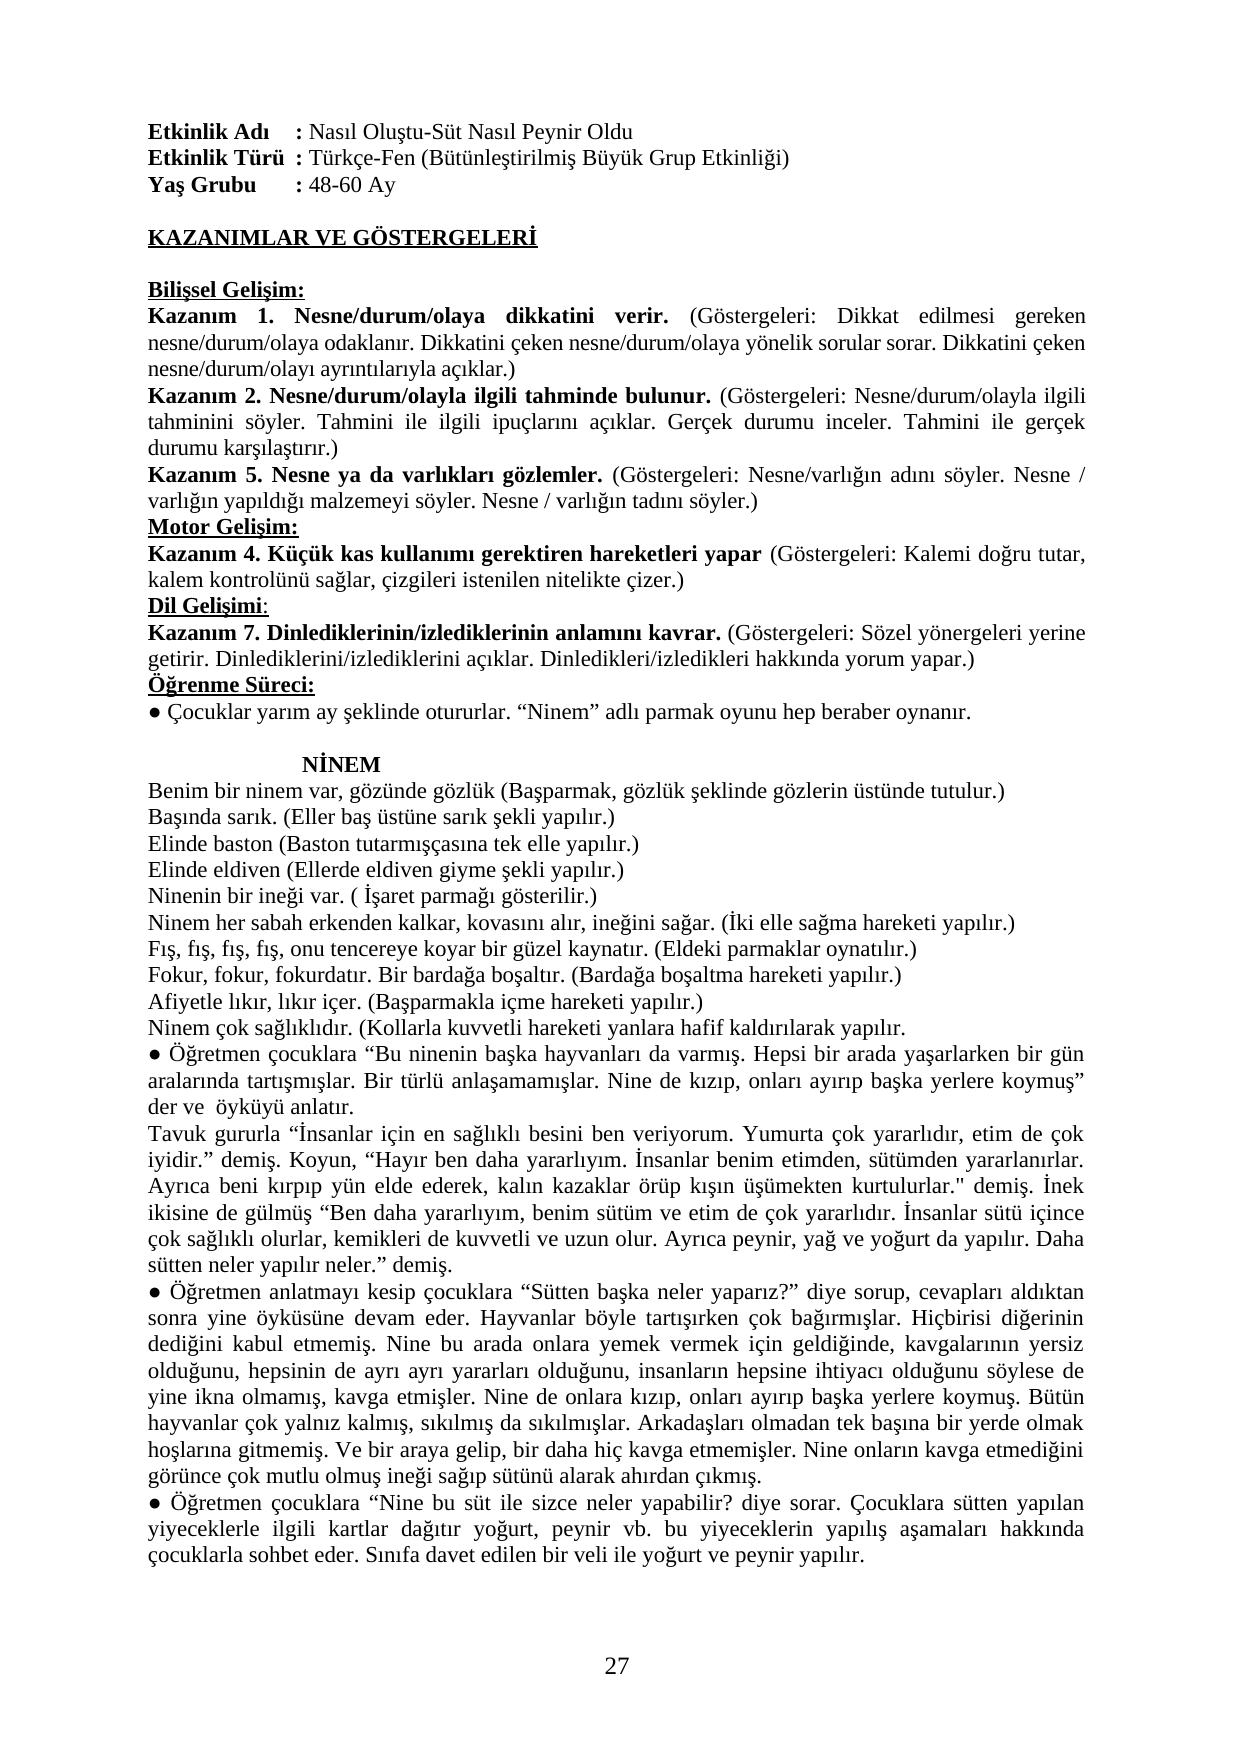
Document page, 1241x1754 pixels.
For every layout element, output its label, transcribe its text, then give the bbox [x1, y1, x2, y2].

text Kazanım 5. Nesne ya da varlıkları gözlemler. (Göstergeleri: Nesne/varlığın adını söyler. Nesne / varlığın yapıldığı malzemeyi söyler. Nesne / varlığın tadını söyler.) [148, 461, 1086, 513]
text Öğrenme Süreci: [148, 672, 1086, 698]
text Afiyetle lıkır, lıkır içer. (Başparmakla içme hareketi yapılır.) [148, 988, 1086, 1014]
text KAZANIMLAR VE GÖSTERGELERİ [148, 223, 1086, 250]
text Ninem çok sağlıklıdır. (Kollarla kuvvetli hareketi yanlara hafif kaldırılarak yapılır. [148, 1014, 1086, 1041]
text Motor Gelişim: [148, 513, 1086, 540]
text Kazanım 1. Nesne/durum/olaya dikkatini verir. (Göstergeleri: Dikkat edilmesi gereken nesne/durum/olaya odaklanır. Dikkatini çeken nesne/durum/olaya yönelik sorular sorar. Dikkatini çeken nesne/durum/olayı ayrıntılarıyla açıklar.) [148, 303, 1086, 382]
text Yaş Grubu : 48-60 Ay [148, 171, 1086, 197]
text ● Öğretmen çocuklara “Bu ninenin başka hayvanları da varmış. Hepsi bir arada yaşarlarken bir gün aralarında tartışmışlar. Bir türlü anlaşamamışlar. Nine de kızıp, onları ayırıp başka yerlere koymuş” der ve öyküyü anlatır. [148, 1041, 1086, 1119]
text Elinde baston (Baston tutarmışçasına tek elle yapılır.) [148, 830, 1086, 856]
text Ninem her sabah erkenden kalkar, kovasını alır, ineğini sağar. (İki elle sağma hareketi yapılır.) [148, 909, 1086, 935]
text ● Çocuklar yarım ay şeklinde otururlar. “Ninem” adlı parmak oyunu hep beraber oynanır. [148, 698, 1086, 724]
text Etkinlik Adı : Nasıl Oluştu-Süt Nasıl Peynir Oldu [148, 118, 1086, 144]
text Fokur, fokur, fokurdatır. Bir bardağa boşaltır. (Bardağa boşaltma hareketi yapılır.) [148, 961, 1086, 988]
text ● Öğretmen anlatmayı kesip çocuklara “Sütten başka neler yaparız?” diye sorup, cevapları aldıktan sonra yine öyküsüne devam eder. Hayvanlar böyle tartışırken çok bağırmışlar. Hiçbirisi diğerinin dediğini kabul etmemiş. Nine bu arada onlara yemek vermek için geldiğinde, kavgalarının yersiz olduğunu, hepsinin de ayrı ayrı yararları olduğunu, insanların hepsine ihtiyacı olduğunu söylese de yine ikna olmamış, kavga etmişler. Nine de onlara kızıp, onları ayırıp başka yerlere koymuş. Bütün hayvanlar çok yalnız kalmış, sıkılmış da sıkılmışlar. Arkadaşları olmadan tek başına bir yerde olmak hoşlarına gitmemiş. Ve bir araya gelip, bir daha hiç kavga etmemişler. Nine onların kavga etmediğini görünce çok mutlu olmuş ineği sağıp sütünü alarak ahırdan çıkmış. [148, 1278, 1086, 1488]
text Kazanım 7. Dinlediklerinin/izlediklerinin anlamını kavrar. (Göstergeleri: Sözel yönergeleri yerine getirir. Dinlediklerini/izlediklerini açıklar. Dinledikleri/izledikleri hakkında yorum yapar.) [148, 619, 1086, 672]
text Tavuk gururla “İnsanlar için en sağlıklı besini ben veriyorum. Yumurta çok yararlıdır, etim de çok iyidir.” demiş. Koyun, “Hayır ben daha yararlıyım. İnsanlar benim etimden, sütümden yararlanırlar. Ayrıca beni kırpıp yün elde ederek, kalın kazaklar örüp kışın üşümekten kurtulurlar." demiş. İnek ikisine de gülmüş “Ben daha yararlıyım, benim sütüm ve etim de çok yararlıdır. İnsanlar sütü içince çok sağlıklı olurlar, kemikleri de kuvvetli ve uzun olur. Ayrıca peynir, yağ ve yoğurt da yapılır. Daha sütten neler yapılır neler.” demiş. [148, 1119, 1086, 1278]
text Ninenin bir ineği var. ( İşaret parmağı gösterilir.) [148, 882, 1086, 909]
text Fış, fış, fış, fış, onu tencereye koyar bir güzel kaynatır. (Eldeki parmaklar oynatılır.) [148, 935, 1086, 961]
text Elinde eldiven (Ellerde eldiven giyme şekli yapılır.) [148, 856, 1086, 882]
text Bilişsel Gelişim: [148, 276, 1086, 303]
text NİNEM [148, 751, 1086, 777]
text Başında sarık. (Eller baş üstüne sarık şekli yapılır.) [148, 803, 1086, 830]
text Dil Gelişimi: [148, 592, 1086, 619]
text Benim bir ninem var, gözünde gözlük (Başparmak, gözlük şeklinde gözlerin üstünde tutulur.) [148, 777, 1086, 803]
text Kazanım 4. Küçük kas kullanımı gerektiren hareketleri yapar (Göstergeleri: Kalemi doğru tutar, kalem kontrolünü sağlar, çizgileri istenilen nitelikte çizer.) [148, 540, 1086, 592]
text ● Öğretmen çocuklara “Nine bu süt ile sizce neler yapabilir? diye sorar. Çocuklara sütten yapılan yiyeceklerle ilgili kartlar dağıtır yoğurt, peynir vb. bu yiyeceklerin yapılış aşamaları hakkında çocuklarla sohbet eder. Sınıfa davet edilen bir veli ile yoğurt ve peynir yapılır. [148, 1488, 1086, 1568]
text Etkinlik Türü : Türkçe-Fen (Bütünleştirilmiş Büyük Grup Etkinliği) [148, 144, 1086, 171]
text Kazanım 2. Nesne/durum/olayla ilgili tahminde bulunur. (Göstergeleri: Nesne/durum/olayla ilgili tahminini söyler. Tahmini ile ilgili ipuçlarını açıklar. Gerçek durumu inceler. Tahmini ile gerçek durumu karşılaştırır.) [148, 382, 1086, 461]
